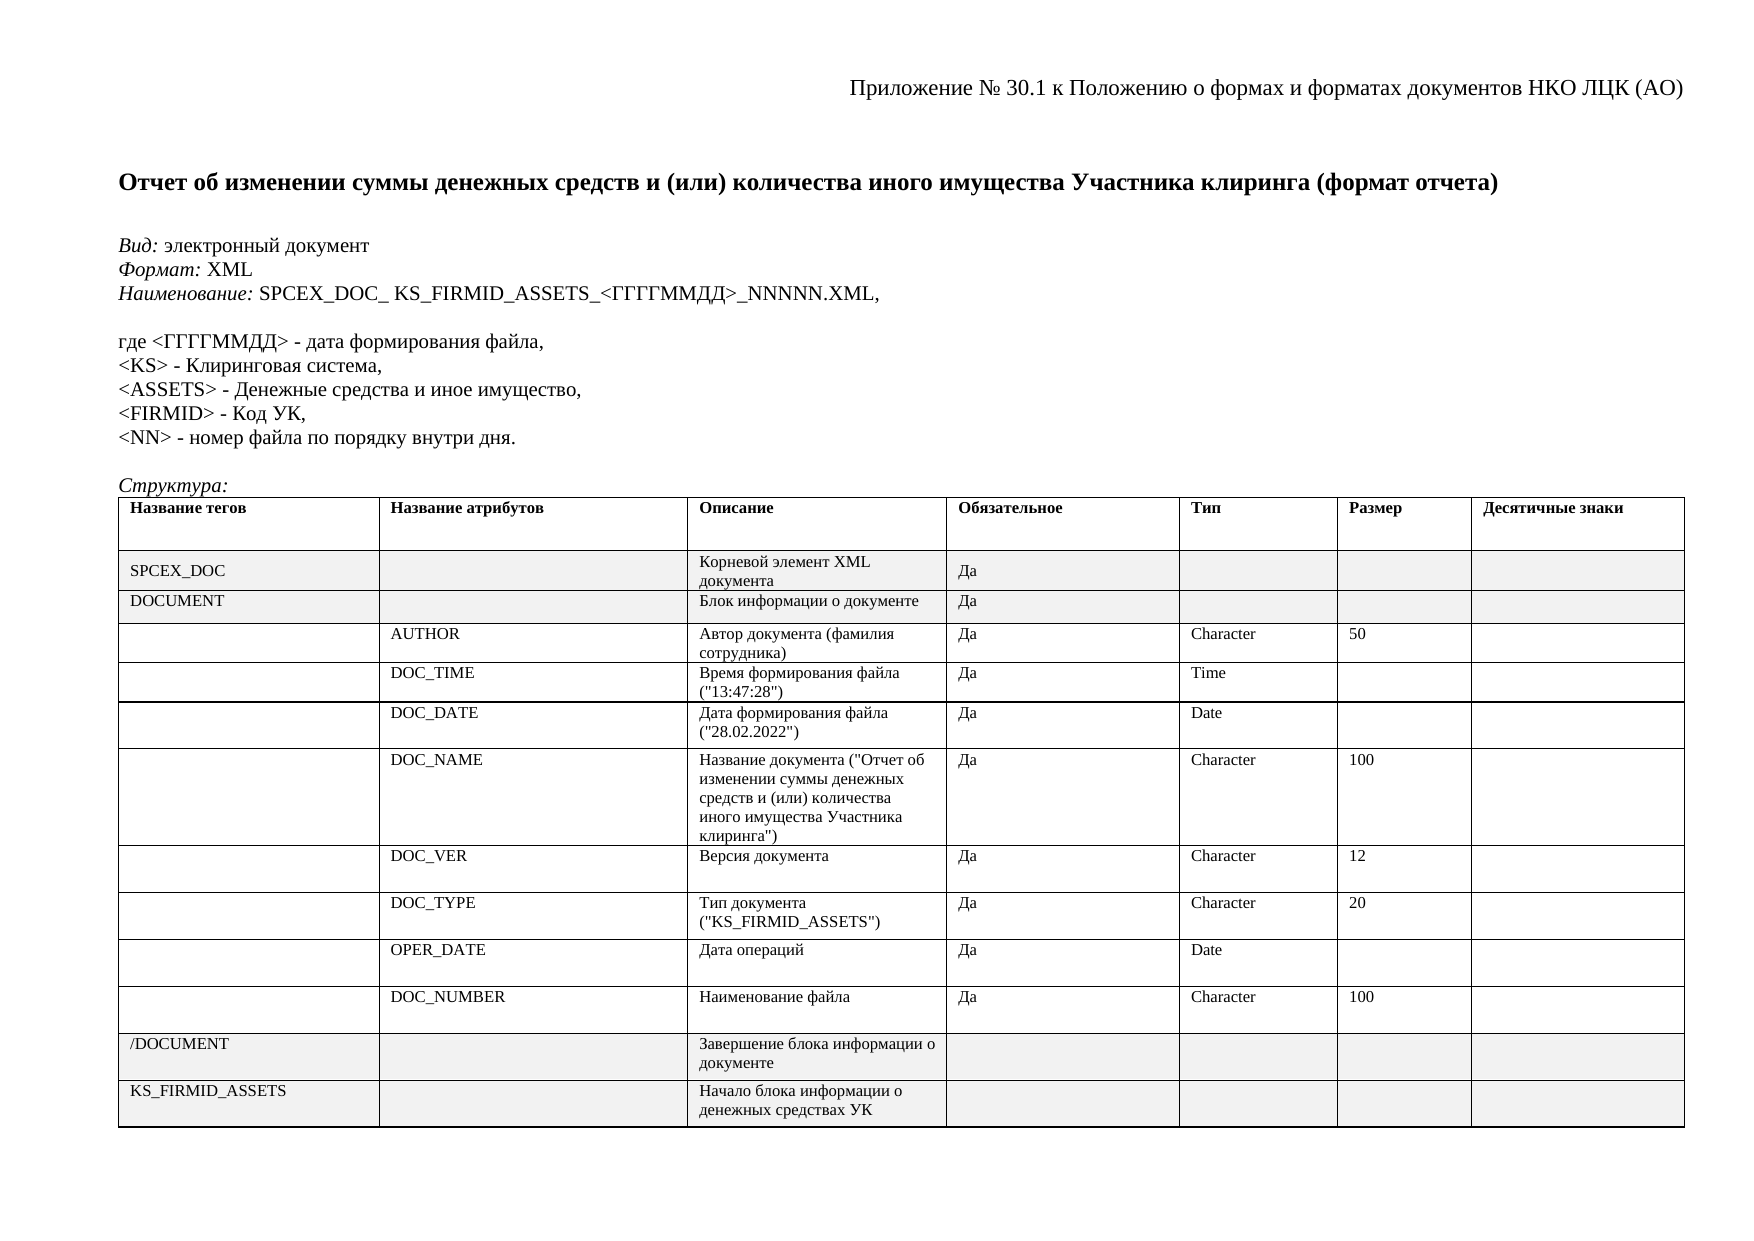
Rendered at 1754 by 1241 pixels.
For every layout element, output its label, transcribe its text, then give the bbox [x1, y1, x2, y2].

table_cell OPER_DATE [380, 940, 687, 986]
table_cell [119, 749, 379, 845]
table_cell [947, 1034, 1179, 1079]
table_cell [380, 1081, 687, 1126]
table_cell Date [1180, 703, 1337, 748]
table_cell Начало блока информации о денежных средствах УК [688, 1081, 946, 1126]
table_cell Да [947, 846, 1179, 892]
table_cell KS_FIRMID_ASSETS [119, 1081, 379, 1126]
table_cell [119, 846, 379, 892]
table_cell [119, 624, 379, 662]
table_cell 20 [1338, 893, 1471, 939]
table_cell [119, 663, 379, 701]
table_header Десятичные знаки [1472, 498, 1684, 550]
table_cell [1472, 749, 1684, 845]
table_cell Да [947, 551, 1179, 590]
table_cell [380, 591, 687, 623]
table_cell [1338, 940, 1471, 986]
table_cell Да [947, 703, 1179, 748]
table_cell [380, 551, 687, 590]
table_cell [1472, 940, 1684, 986]
table_cell [1472, 1034, 1684, 1079]
table_cell Блок информации о документе [688, 591, 946, 623]
text Формат: XML [118, 257, 1684, 281]
table_cell Character [1180, 624, 1337, 662]
table_header Тип [1180, 498, 1337, 550]
table_cell DOCUMENT [119, 591, 379, 623]
table_cell [1338, 663, 1471, 701]
table_cell Время формирования файла ("13:47:28") [688, 663, 946, 701]
table_cell Название документа ("Отчет об изменении суммы денежных средств и (или) количества иного имущества Участника клиринга") [688, 749, 946, 845]
table_cell [947, 1081, 1179, 1126]
table_cell Дата формирования файла ("28.02.2022") [688, 703, 946, 748]
table_cell DOC_NAME [380, 749, 687, 845]
table_cell Автор документа (фамилия сотрудника) [688, 624, 946, 662]
table_cell Да [947, 749, 1179, 845]
table_cell Да [947, 940, 1179, 986]
text <FIRMID> - Код УК, [118, 401, 1684, 425]
table_cell Завершение блока информации о документе [688, 1034, 946, 1079]
table_header Описание [688, 498, 946, 550]
table_cell Date [1180, 940, 1337, 986]
table_cell [1472, 663, 1684, 701]
table_header Название атрибутов [380, 498, 687, 550]
table_cell Character [1180, 846, 1337, 892]
table_cell Character [1180, 749, 1337, 845]
table_cell Дата операций [688, 940, 946, 986]
text Структура: [118, 473, 1684, 497]
text Вид: электронный документ [118, 233, 1684, 257]
table_cell [1338, 591, 1471, 623]
table_cell [1472, 987, 1684, 1033]
table_cell Корневой элемент XML документа [688, 551, 946, 590]
text <KS> - Клиринговая система, [118, 353, 1684, 377]
table_header Обязательное [947, 498, 1179, 550]
table_cell [119, 893, 379, 939]
table_cell [1472, 1081, 1684, 1126]
table_cell [119, 987, 379, 1033]
table_cell [1180, 1034, 1337, 1079]
table_cell [1472, 893, 1684, 939]
table_cell [1472, 846, 1684, 892]
table_cell DOC_TIME [380, 663, 687, 701]
table_cell [119, 940, 379, 986]
table_header Размер [1338, 498, 1471, 550]
table_cell DOC_TYPE [380, 893, 687, 939]
table_header Название тегов [119, 498, 379, 550]
table_cell 100 [1338, 749, 1471, 845]
table_cell [119, 703, 379, 748]
table_cell Да [947, 893, 1179, 939]
subtitle Отчет об изменении суммы денежных средств и (или) количества иного имущества Участника клиринга (формат отчета) [118, 167, 1684, 196]
table_cell [1338, 551, 1471, 590]
table_cell [1472, 703, 1684, 748]
table_cell Да [947, 987, 1179, 1033]
table_cell Да [947, 663, 1179, 701]
text Наименование: SPCEX_DOC_ KS_FIRMID_ASSETS_<ГГГГММДД>_NNNNN.XML, [118, 281, 1684, 305]
table_cell /DOCUMENT [119, 1034, 379, 1079]
table_cell Да [947, 591, 1179, 623]
table_cell [380, 1034, 687, 1079]
table_cell SPCEX_DOC [119, 551, 379, 590]
table_cell [1338, 703, 1471, 748]
table_cell [1472, 591, 1684, 623]
table_cell 50 [1338, 624, 1471, 662]
table_cell Версия документа [688, 846, 946, 892]
text где <ГГГГММДД> - дата формирования файла, [118, 329, 1684, 353]
table_cell DOC_NUMBER [380, 987, 687, 1033]
table_cell AUTHOR [380, 624, 687, 662]
table_cell DOC_VER [380, 846, 687, 892]
table_cell [1338, 1034, 1471, 1079]
table_cell [1180, 551, 1337, 590]
text <NN> - номер файла по порядку внутри дня. [118, 425, 1684, 449]
table_cell 12 [1338, 846, 1471, 892]
table_cell [1338, 1081, 1471, 1126]
table_cell Тип документа ("KS_FIRMID_ASSETS") [688, 893, 946, 939]
table_cell Да [947, 624, 1179, 662]
table_cell [1180, 1081, 1337, 1126]
table_cell Наименование файла [688, 987, 946, 1033]
table_cell Time [1180, 663, 1337, 701]
table_cell [1472, 551, 1684, 590]
text <ASSETS> - Денежные средства и иное имущество, [118, 377, 1684, 401]
table_cell [1180, 591, 1337, 623]
table_cell DOC_DATE [380, 703, 687, 748]
table_cell [1472, 624, 1684, 662]
table_cell Character [1180, 987, 1337, 1033]
table_cell 100 [1338, 987, 1471, 1033]
table_cell Character [1180, 893, 1337, 939]
